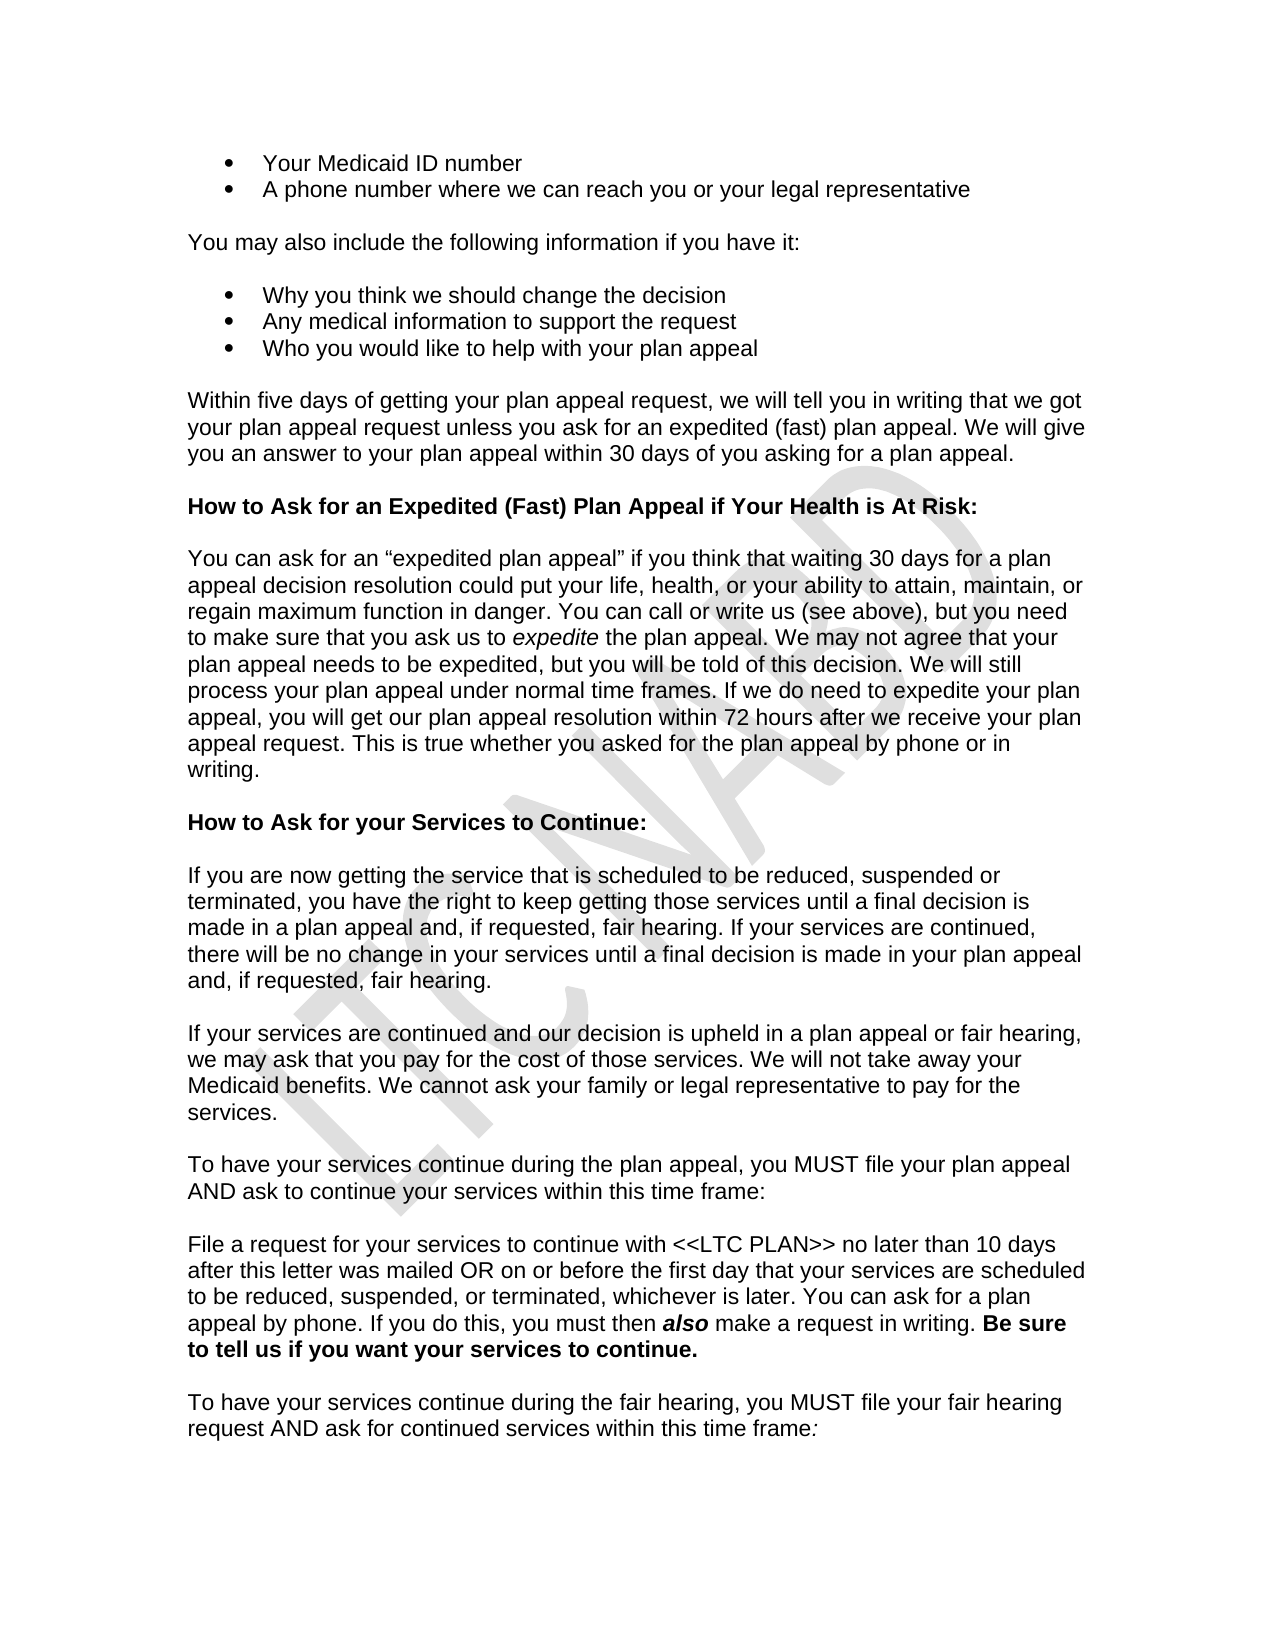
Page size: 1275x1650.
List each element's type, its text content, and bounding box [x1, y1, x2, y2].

text Within five days of getting your plan appeal request, we will tell you in writing that we got your plan appeal request unless you ask for an expedited (fast) plan appeal. We will give you an answer to your plan appeal within 30 days of you asking for a plan appeal. [187, 387, 1087, 466]
text To have your services continue during the fair hearing, you MUST file your fair hearing request AND ask for continued services within this time frame: [187, 1389, 1087, 1441]
list Why you think we should change the decision [225, 282, 1087, 308]
text How to Ask for your Services to Continue: [187, 809, 1087, 835]
list Your Medicaid ID number [225, 150, 1087, 176]
text How to Ask for an Expedited (Fast) Plan Appeal if Your Health is At Risk: [187, 493, 1087, 519]
text If you are now getting the service that is scheduled to be reduced, suspended or terminated, you have the right to keep getting those services until a final decision is made in a plan appeal and, if requested, fair hearing. If your services are continued, there will be no change in your services until a final decision is made in your plan appeal and, if requested, fair hearing. [187, 862, 1087, 993]
list Who you would like to help with your plan appeal [225, 334, 1087, 361]
text You can ask for an “expedited plan appeal” if you think that waiting 30 days for a plan appeal decision resolution could put your life, health, or your ability to attain, maintain, or regain maximum function in danger. You can call or write us (see above), but you need to make sure that you ask us to expedite the plan appeal. We may not agree that your plan appeal needs to be expedited, but you will be told of this decision. We will still process your plan appeal under normal time frames. If we do need to expedite your plan appeal, you will get our plan appeal resolution within 72 hours after we receive your plan appeal request. This is true whether you asked for the plan appeal by phone or in writing. [187, 545, 1087, 782]
list A phone number where we can reach you or your legal representative [225, 176, 1087, 203]
text File a request for your services to continue with <<LTC PLAN>> no later than 10 days after this letter was mailed OR on or before the first day that your services are scheduled to be reduced, suspended, or terminated, whichever is later. You can ask for a plan appeal by phone. If you do this, you must then also make a request in writing. Be sure to tell us if you want your services to continue. [187, 1231, 1087, 1362]
text To have your services continue during the plan appeal, you MUST file your plan appeal AND ask to continue your services within this time frame: [187, 1151, 1087, 1204]
list Any medical information to support the request [225, 308, 1087, 334]
text You may also include the following information if you have it: [187, 229, 1087, 255]
text If your services are continued and our decision is upheld in a plan appeal or fair hearing, we may ask that you pay for the cost of those services. We will not take away your Medicaid benefits. We cannot ask your family or legal representative to pay for the services. [187, 1020, 1087, 1125]
